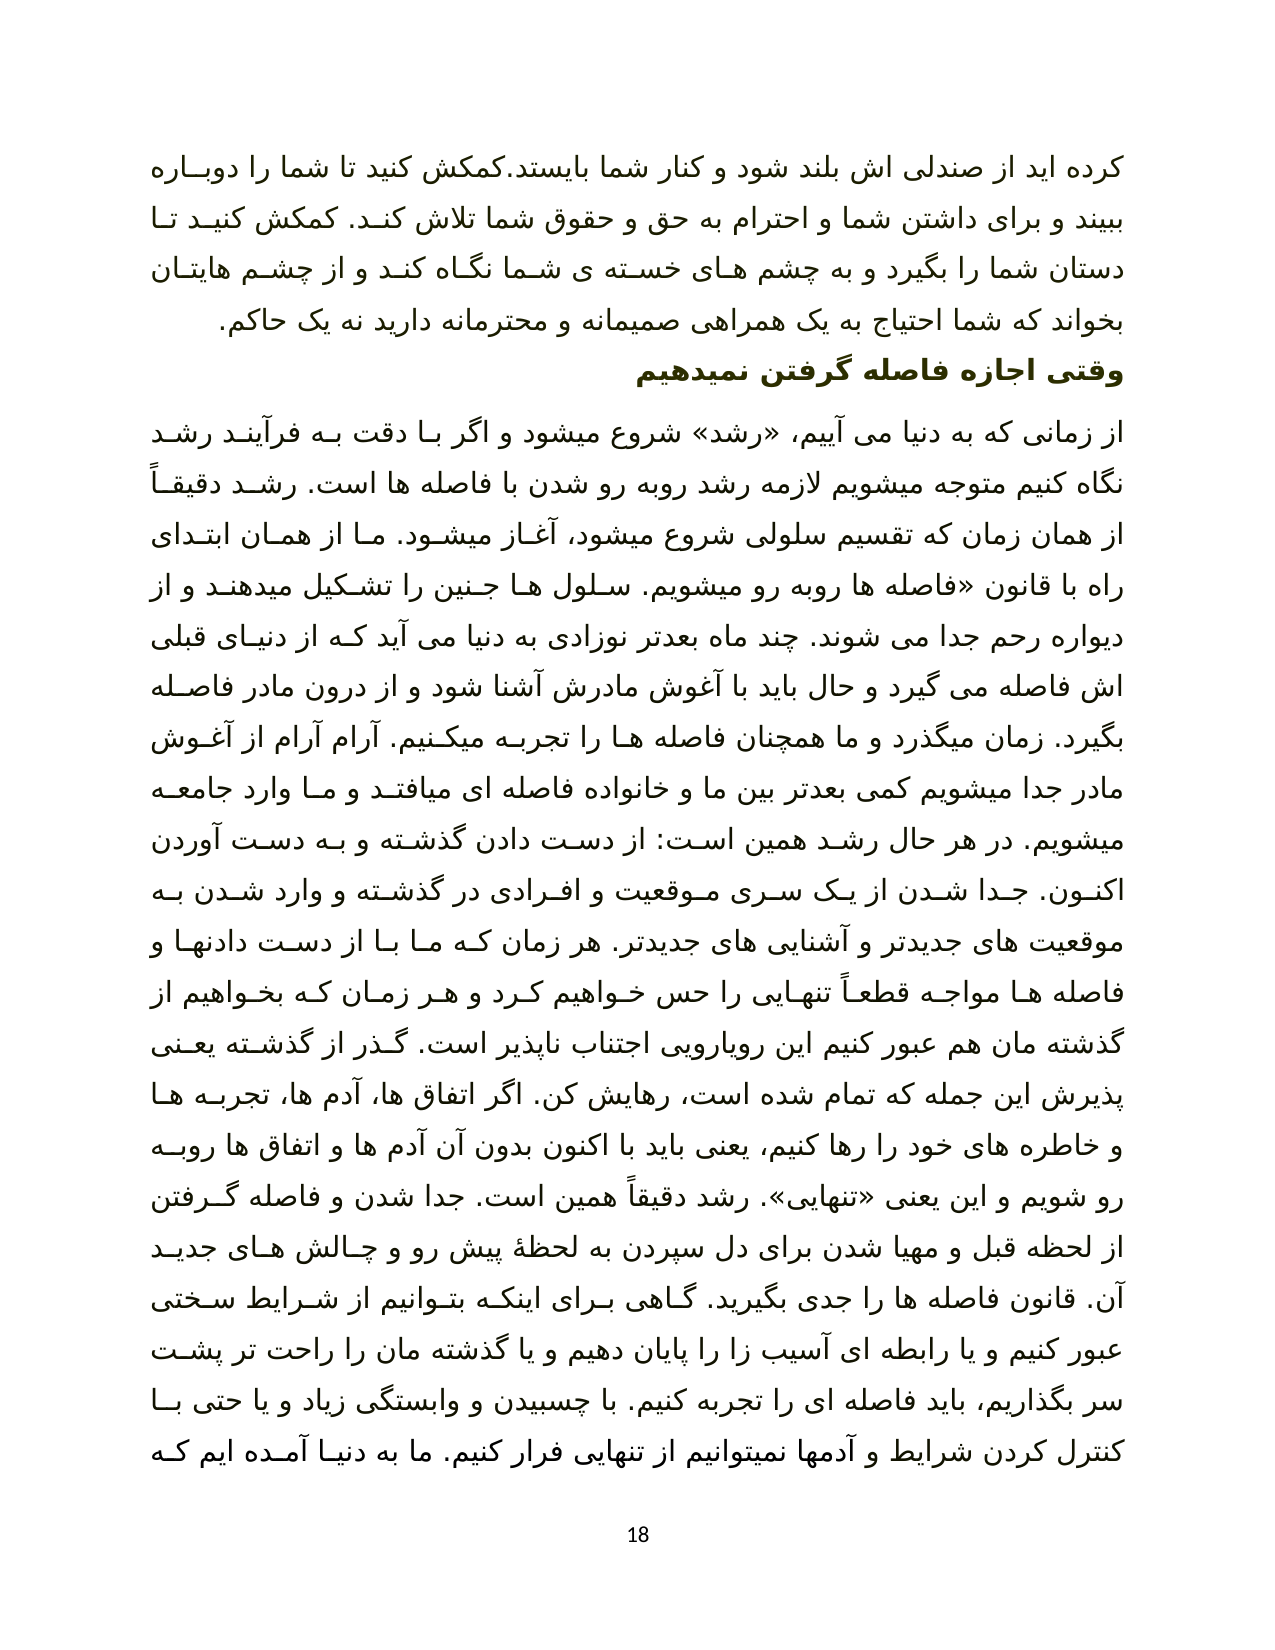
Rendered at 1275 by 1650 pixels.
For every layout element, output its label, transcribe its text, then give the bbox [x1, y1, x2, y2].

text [150, 415, 1125, 1468]
text وقتی اجازه فاصله گرفتن نمیدهیم [150, 354, 1125, 388]
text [150, 150, 1125, 337]
